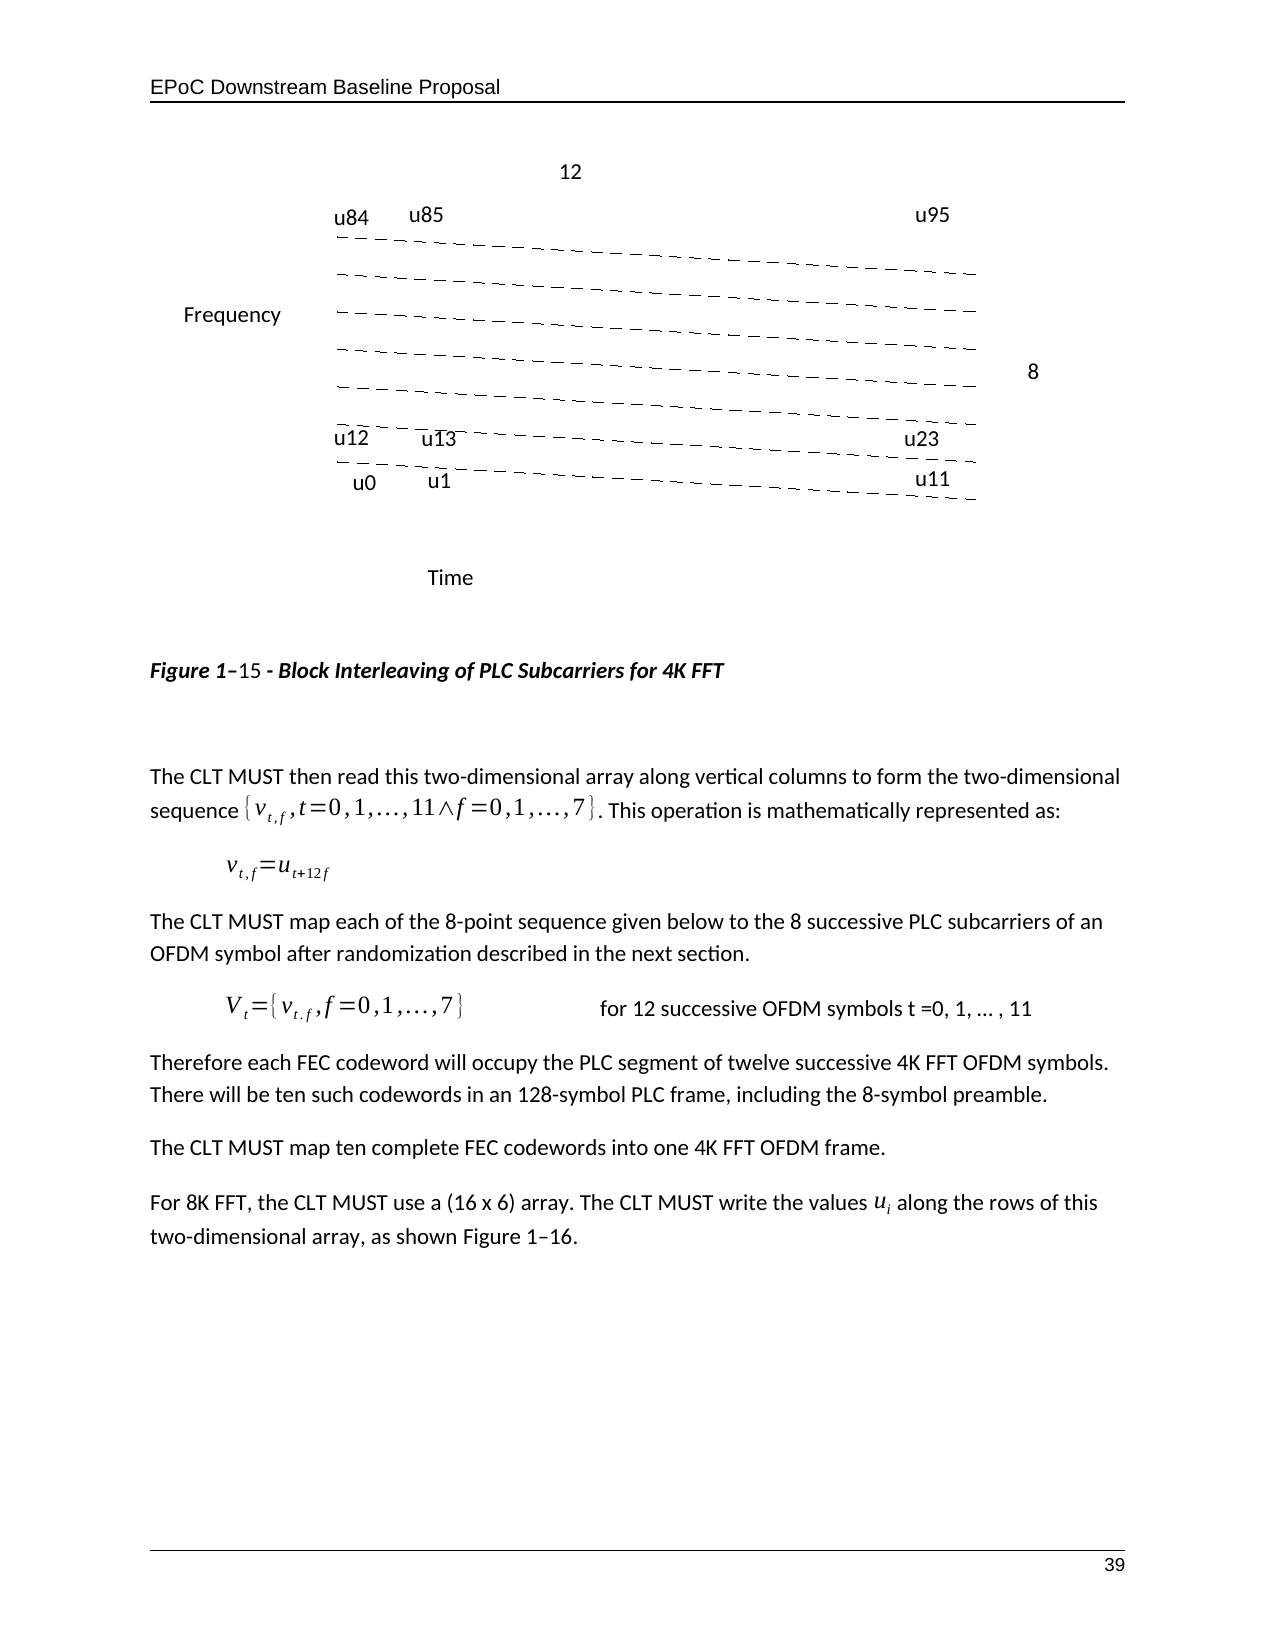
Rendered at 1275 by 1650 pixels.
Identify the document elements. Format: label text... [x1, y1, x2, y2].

text The CLT MUST map ten complete FEC codewords into one 4K FFT OFDM frame. [150, 1133, 1125, 1162]
text The CLT MUST map each of the 8-point sequence given below to the 8 successive PLC subcarriers of an OFDM symbol after randomization described in the next section. [150, 907, 1125, 967]
text The CLT MUST then read this two-dimensional array along vertical columns to form the two-dimensional sequence . This operation is mathematically represented as: [150, 762, 1125, 825]
text for 12 successive OFDM symbols t =0, 1, … , 11 [150, 992, 1125, 1023]
text Therefore each FEC codeword will occupy the PLC segment of twelve successive 4K FFT OFDM symbols. There will be ten such codewords in an 128-symbol PLC frame, including the 8-symbol preamble. [150, 1048, 1125, 1108]
